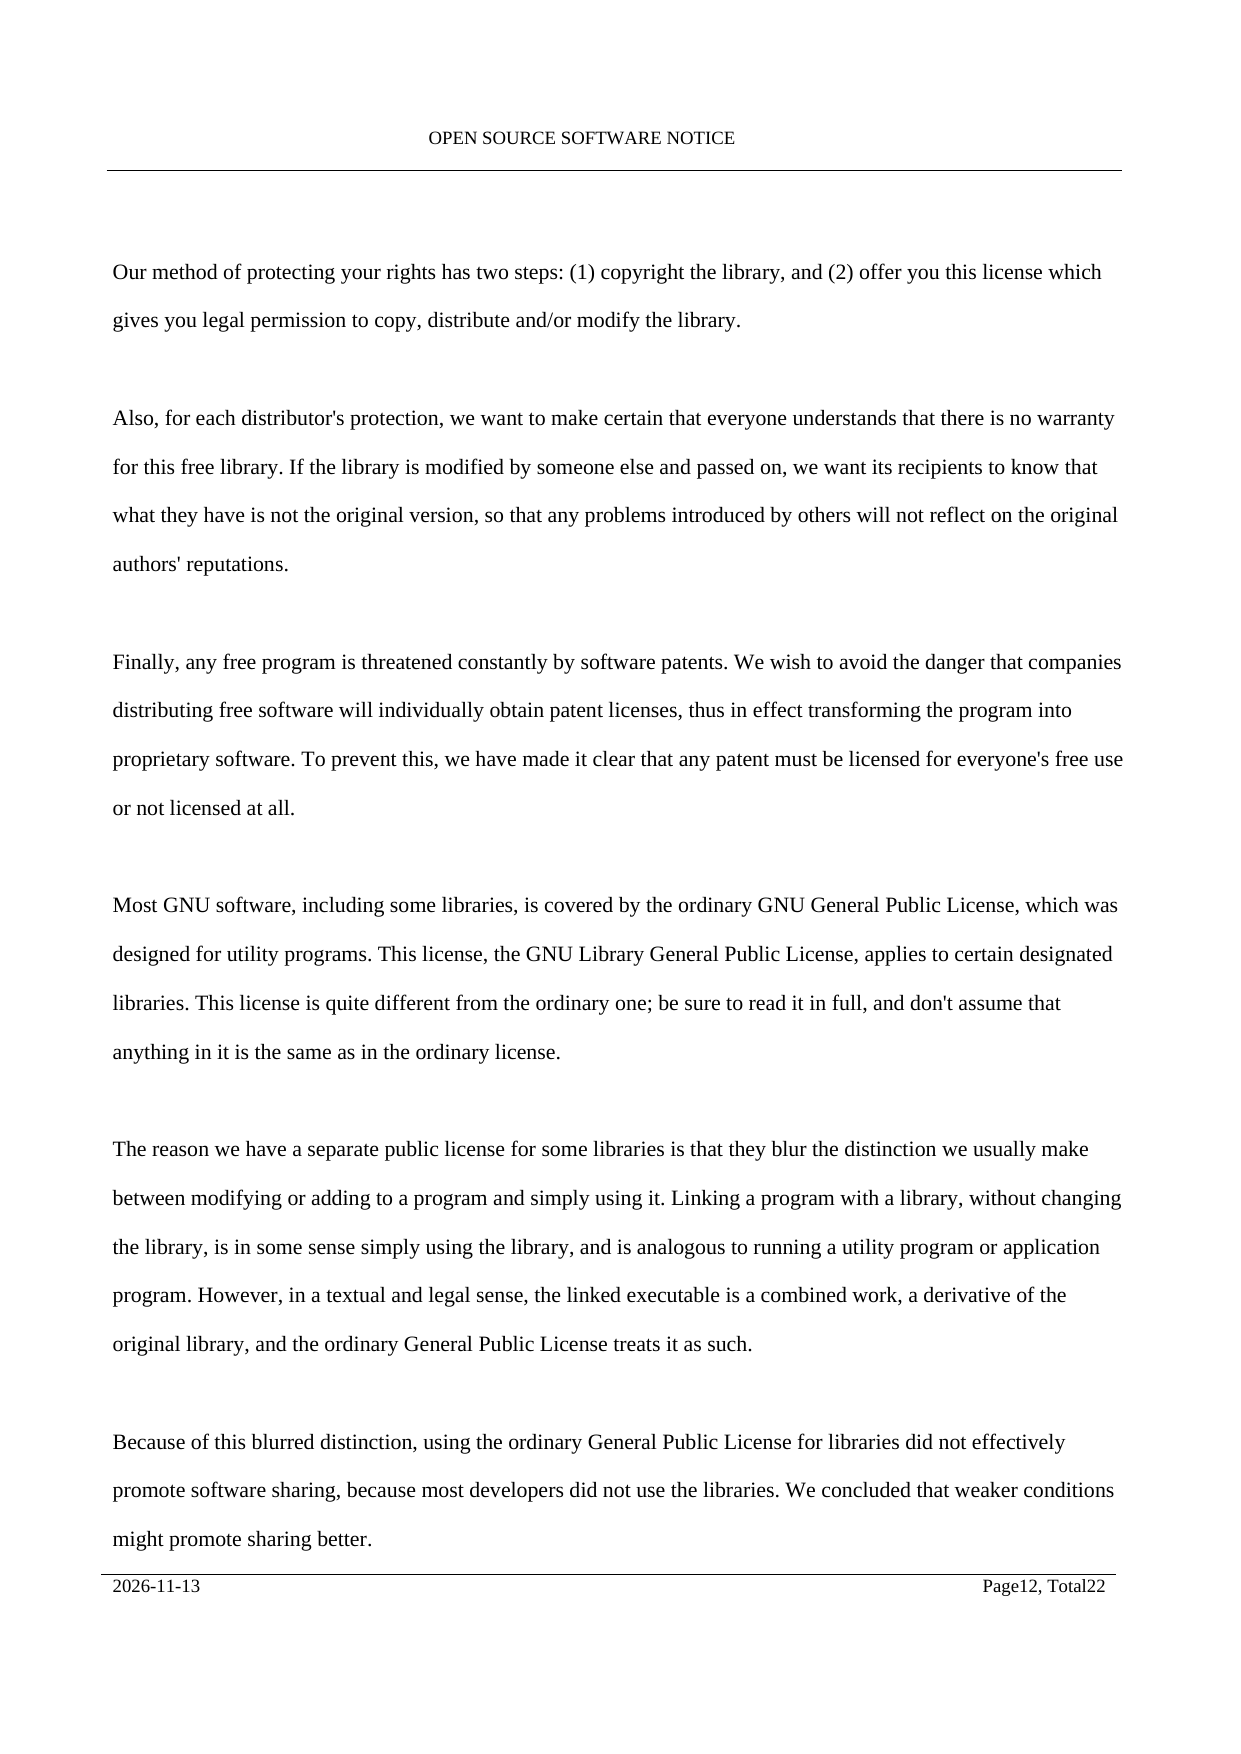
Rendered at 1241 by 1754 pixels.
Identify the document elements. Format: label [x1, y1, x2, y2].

text [112, 206, 1128, 1555]
